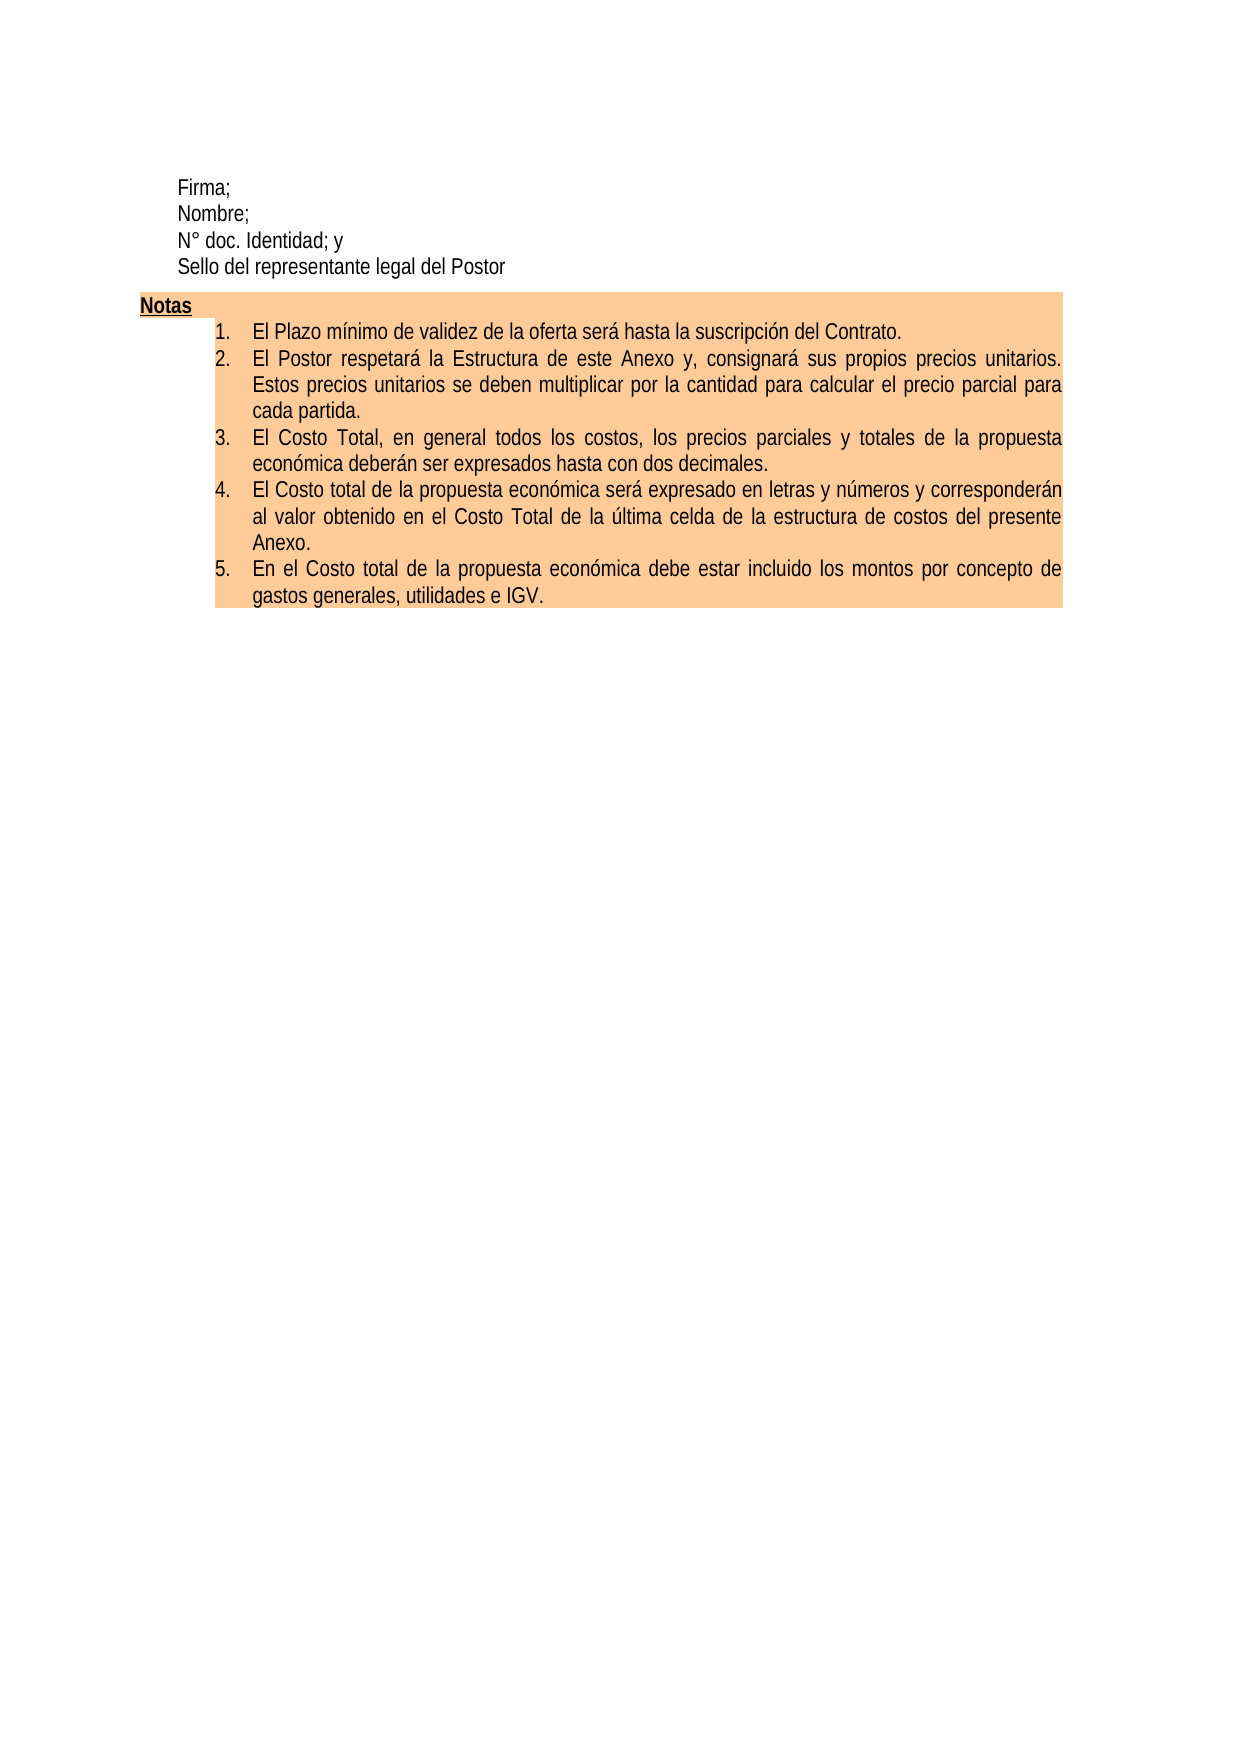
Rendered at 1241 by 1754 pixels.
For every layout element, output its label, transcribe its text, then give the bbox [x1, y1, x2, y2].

list El Plazo mínimo de validez de la oferta será hasta la suscripción del Contrato. [215, 318, 1063, 344]
text Firma; [177, 174, 1128, 200]
list El Postor respetará la Estructura de este Anexo y, consignará sus propios precios unitarios. Estos precios unitarios se deben multiplicar por la cantidad para calcular el precio parcial para cada partida. [215, 344, 1063, 424]
text N° doc. Identidad; y [177, 227, 1128, 253]
text Nombre; [177, 200, 1128, 227]
list El Costo total de la propuesta económica será expresado en letras y números y corresponderán al valor obtenido en el Costo Total de la última celda de la estructura de costos del presente Anexo. [215, 476, 1063, 555]
list En el Costo total de la propuesta económica debe estar incluido los montos por concepto de gastos generales, utilidades e IGV. [215, 555, 1063, 608]
text Notas [140, 292, 1063, 318]
text Sello del representante legal del Postor [177, 253, 1128, 279]
list El Costo Total, en general todos los costos, los precios parciales y totales de la propuesta económica deberán ser expresados hasta con dos decimales. [215, 424, 1063, 476]
